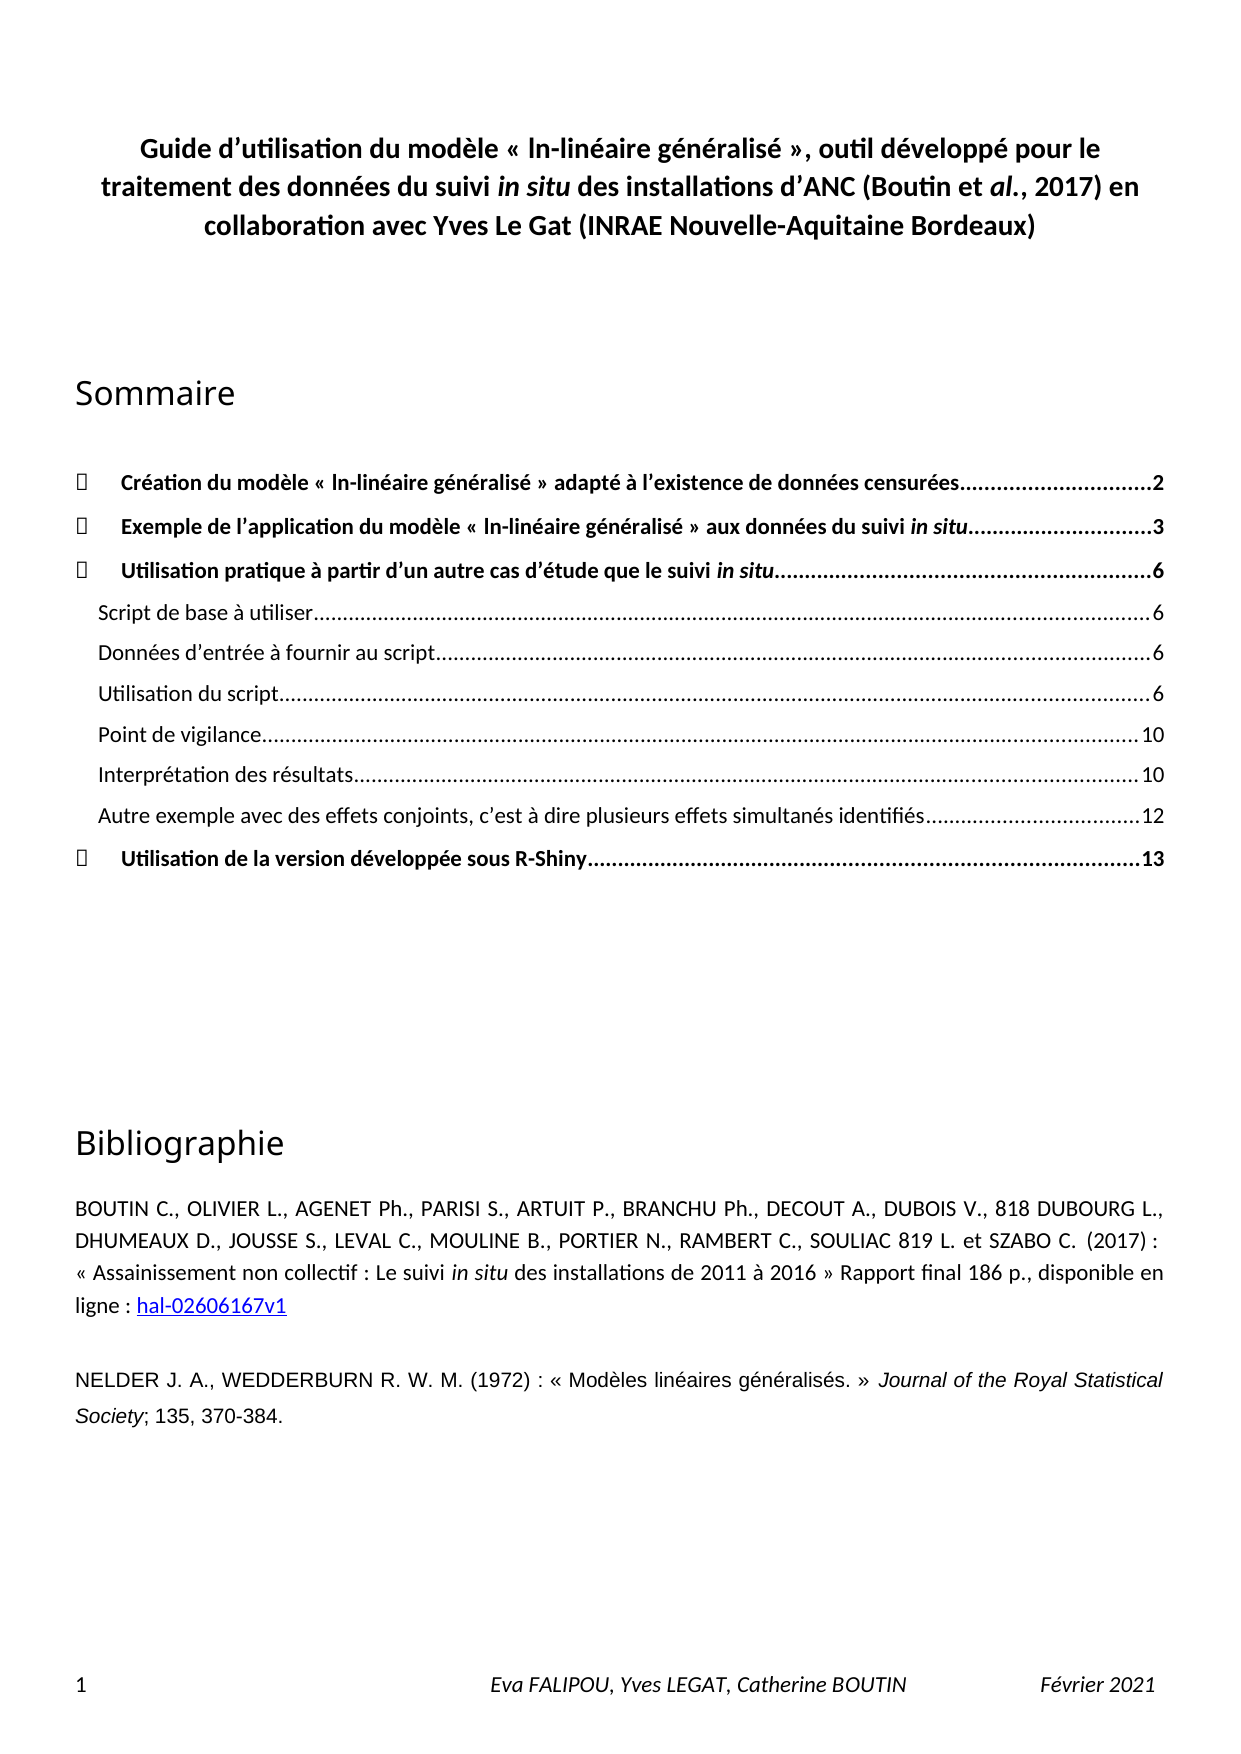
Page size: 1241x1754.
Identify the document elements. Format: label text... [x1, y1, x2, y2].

text Bibliographie [75, 1120, 1165, 1166]
text Guide d’utilisation du modèle « ln-linéaire généralisé », outil développé pour le traitement des données du suivi in situ des installations d’ANC (Boutin et al., 2017) en collaboration avec Yves Le Gat (INRAE Nouvelle-Aquitaine Bordeaux) [75, 130, 1165, 243]
text NELDER J. A., WEDDERBURN R. W. M. (1972) : « Modèles linéaires généralisés. » Journal of the Royal Statistical Society; 135, 370-384. [75, 1368, 1165, 1427]
text BOUTIN C., OLIVIER L., AGENET Ph., PARISI S., ARTUIT P., BRANCHU Ph., DECOUT A., DUBOIS V., 818 DUBOURG L., DHUMEAUX D., JOUSSE S., LEVAL C., MOULINE B., PORTIER N., RAMBERT C., SOULIAC 819 L. et SZABO C. (2017) : « Assainissement non collectif : Le suivi in situ des installations de 2011 à 2016 » Rapport final 186 p., disponible en ligne : hal-02606167v1 [75, 1194, 1165, 1319]
